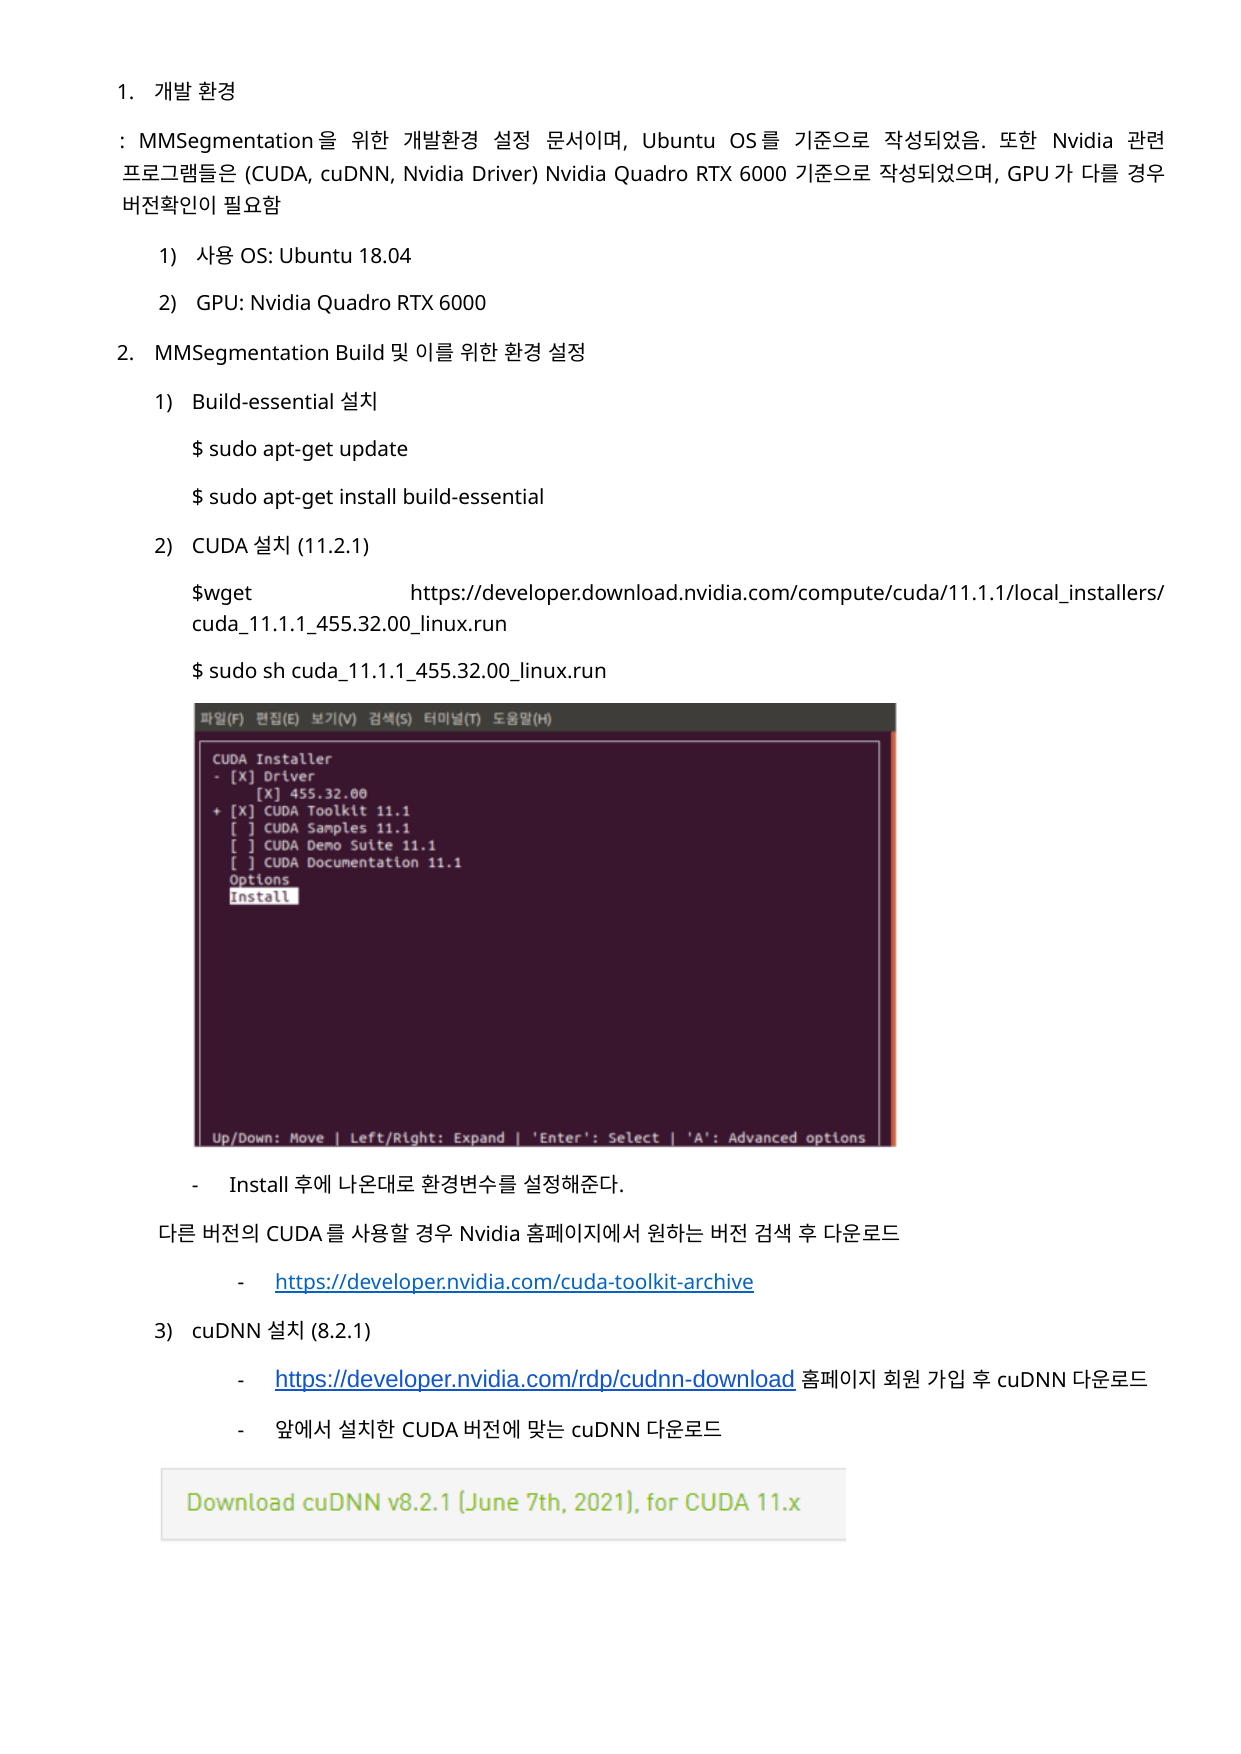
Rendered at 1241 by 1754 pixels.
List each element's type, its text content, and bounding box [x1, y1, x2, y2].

text : MMSegmentation을 위한 개발환경 설정 문서이며, Ubuntu OS를 기준으로 작성되었음. 또한 Nvidia 관련 프로그램들은 (CUDA, cuDNN, Nvidia Driver) Nvidia Quadro RTX 6000 기준으로 작성되었으며, GPU가 다를 경우 버전확인이 필요함 [119, 124, 1165, 220]
list 사용 OS: Ubuntu 18.04 [158, 239, 1165, 269]
list https://developer.nvidia.com/rdp/cudnn-download 홈페이지 회원 가입 후 cuDNN 다운로드 [237, 1364, 1165, 1394]
picture [158, 1462, 846, 1547]
list $wget https://developer.download.nvidia.com/compute/cuda/11.1.1/local_installers/cuda_11.1.1_455.32.00_linux.run [192, 578, 1165, 637]
list GPU: Nvidia Quadro RTX 6000 [158, 288, 1165, 317]
list Build-essential 설치 [154, 385, 1165, 415]
list https://developer.nvidia.com/cuda-toolkit-archive [237, 1267, 1165, 1296]
list 앞에서 설치한 CUDA 버전에 맞는 cuDNN 다운로드 [237, 1413, 1165, 1443]
list cuDNN 설치 (8.2.1) [154, 1314, 1165, 1345]
list 개발 환경 [117, 75, 1165, 105]
list $ sudo apt-get update [192, 434, 1165, 463]
picture [191, 703, 898, 1150]
list $ sudo sh cuda_11.1.1_455.32.00_linux.run [192, 656, 1165, 685]
list MMSegmentation Build 및 이를 위한 환경 설정 [117, 336, 1165, 366]
list CUDA 설치 (11.2.1) [154, 529, 1165, 559]
list 다른 버전의 CUDA를 사용할 경우 Nvidia 홈페이지에서 원하는 버전 검색 후 다운로드 [154, 1218, 1165, 1248]
list $ sudo apt-get install build-essential [192, 482, 1165, 510]
list Install 후에 나온대로 환경변수를 설정해준다. [192, 1168, 1165, 1199]
